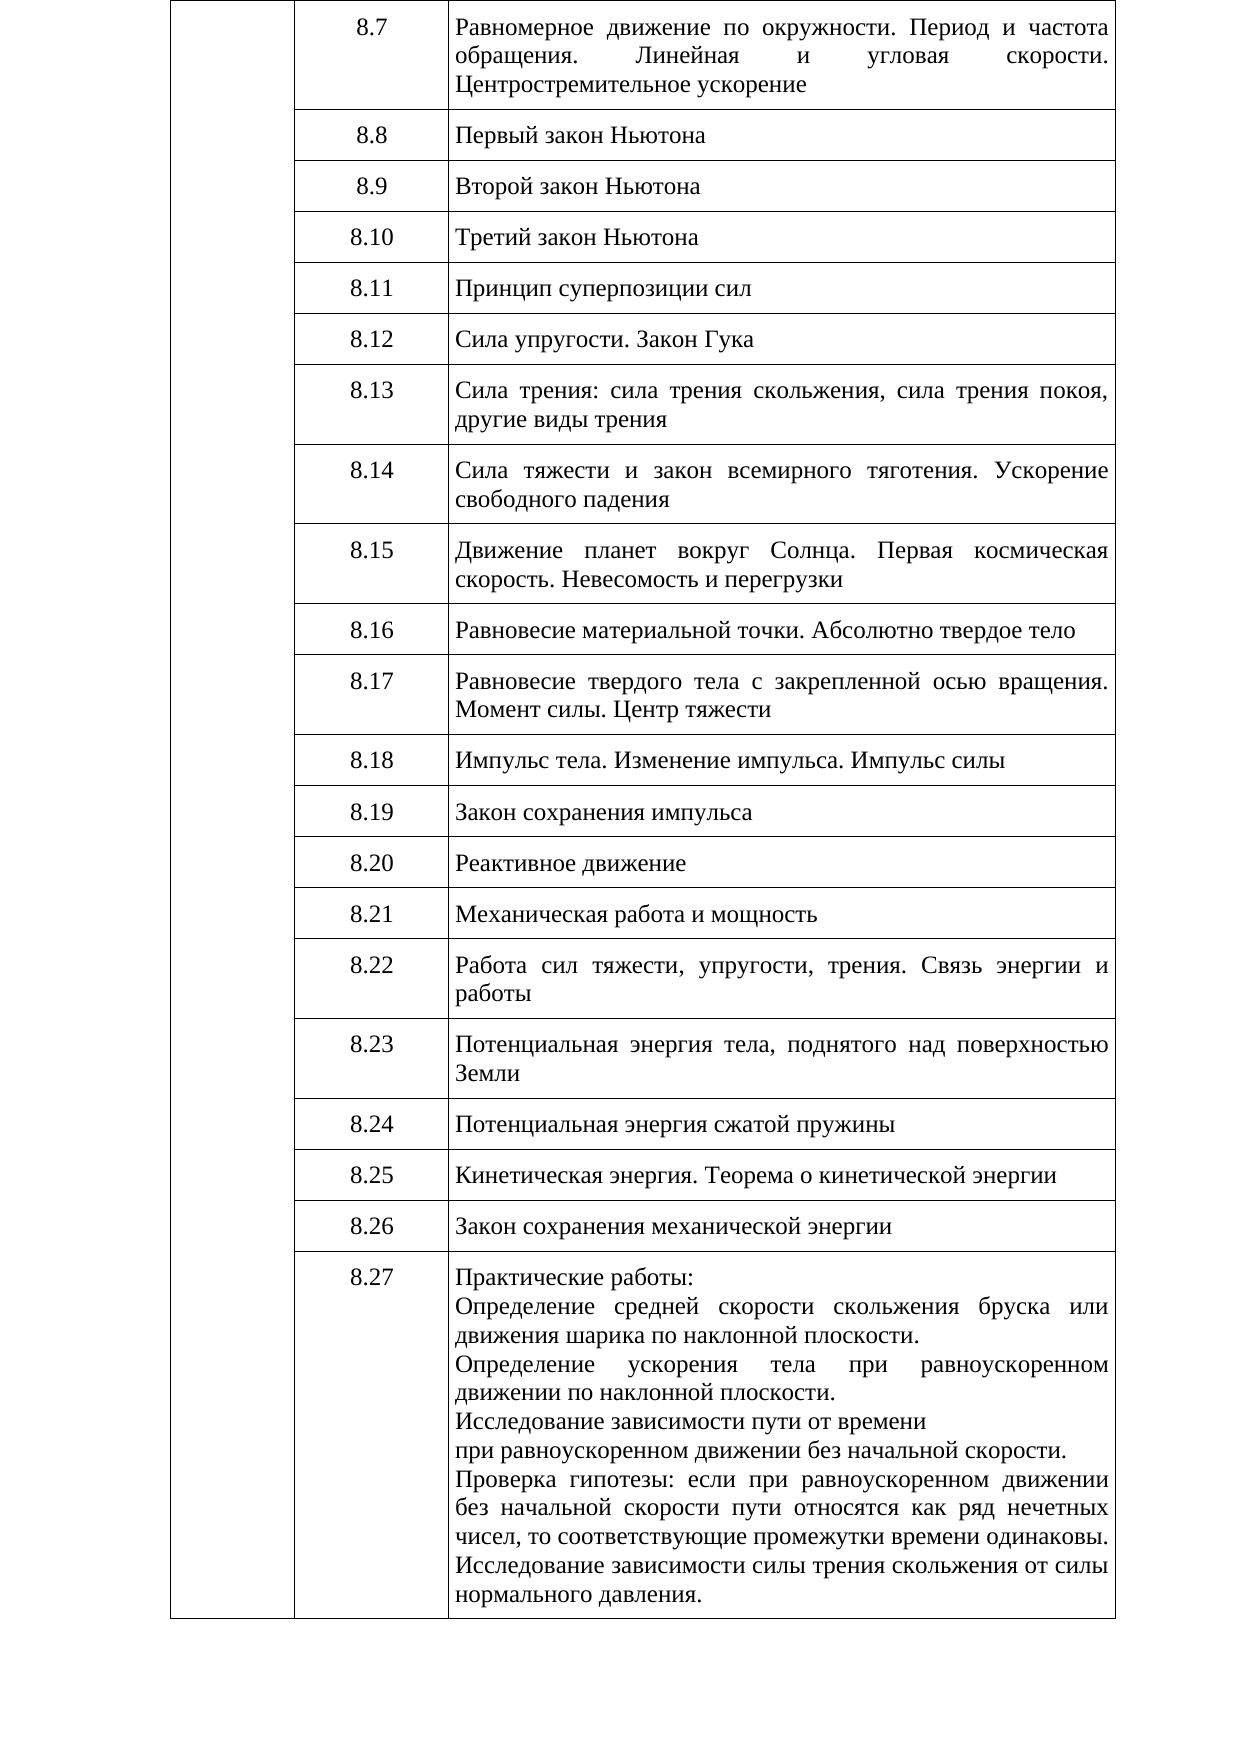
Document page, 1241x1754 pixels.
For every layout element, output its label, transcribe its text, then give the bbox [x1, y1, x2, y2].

table_cell Третий закон Ньютона [449, 212, 1115, 262]
table_cell 8.20 [295, 837, 448, 887]
table_cell Равномерное движение по окружности. Период и частота обращения. Линейная и угловая скорости. Центростремительное ускорение [449, 1, 1115, 108]
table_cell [449, 1252, 1115, 1618]
table_cell 8.25 [295, 1150, 448, 1200]
table_cell 8.9 [295, 161, 448, 211]
table_cell Первый закон Ньютона [449, 110, 1115, 159]
table_cell 8.11 [295, 263, 448, 313]
table_cell Второй закон Ньютона [449, 161, 1115, 211]
table_cell Закон сохранения импульса [449, 786, 1115, 836]
table_cell Сила упругости. Закон Гука [449, 314, 1115, 364]
table_cell Сила трения: сила трения скольжения, сила трения покоя, другие виды трения [449, 365, 1115, 443]
table_cell 8.24 [295, 1099, 448, 1149]
table_cell 8.22 [295, 939, 448, 1018]
table_cell 8.10 [295, 212, 448, 262]
table_cell Сила тяжести и закон всемирного тяготения. Ускорение свободного падения [449, 445, 1115, 523]
table_cell 8.26 [295, 1201, 448, 1251]
table_cell 8.15 [295, 524, 448, 603]
table_cell 8.23 [295, 1019, 448, 1098]
table_cell 8.17 [295, 655, 448, 734]
table_cell Движение планет вокруг Солнца. Первая космическая скорость. Невесомость и перегрузки [449, 524, 1115, 603]
table_cell 8.12 [295, 314, 448, 364]
table_cell Закон сохранения механической энергии [449, 1201, 1115, 1251]
table_cell 8.21 [295, 888, 448, 938]
table_cell Равновесие материальной точки. Абсолютно твердое тело [449, 604, 1115, 654]
table_cell [171, 1251, 294, 1618]
table_cell Работа сил тяжести, упругости, трения. Связь энергии и работы [449, 939, 1115, 1018]
table_cell Импульс тела. Изменение импульса. Импульс силы [449, 735, 1115, 785]
table_cell 8.27 [295, 1252, 448, 1618]
table_cell Принцип суперпозиции сил [449, 263, 1115, 313]
table_cell Равновесие твердого тела с закрепленной осью вращения. Момент силы. Центр тяжести [449, 655, 1115, 734]
table_cell 8.13 [295, 365, 448, 443]
table_cell Кинетическая энергия. Теорема о кинетической энергии [449, 1150, 1115, 1200]
table_cell 8.7 [295, 1, 448, 108]
table_cell 8.16 [295, 604, 448, 654]
table_cell Потенциальная энергия сжатой пружины [449, 1099, 1115, 1149]
table_cell 8.18 [295, 735, 448, 785]
table_cell Механическая работа и мощность [449, 888, 1115, 938]
table_cell 8.14 [295, 445, 448, 523]
table_cell 8.19 [295, 786, 448, 836]
table_cell Потенциальная энергия тела, поднятого над поверхностью Земли [449, 1019, 1115, 1098]
table_cell 8.8 [295, 110, 448, 159]
table_cell Реактивное движение [449, 837, 1115, 887]
